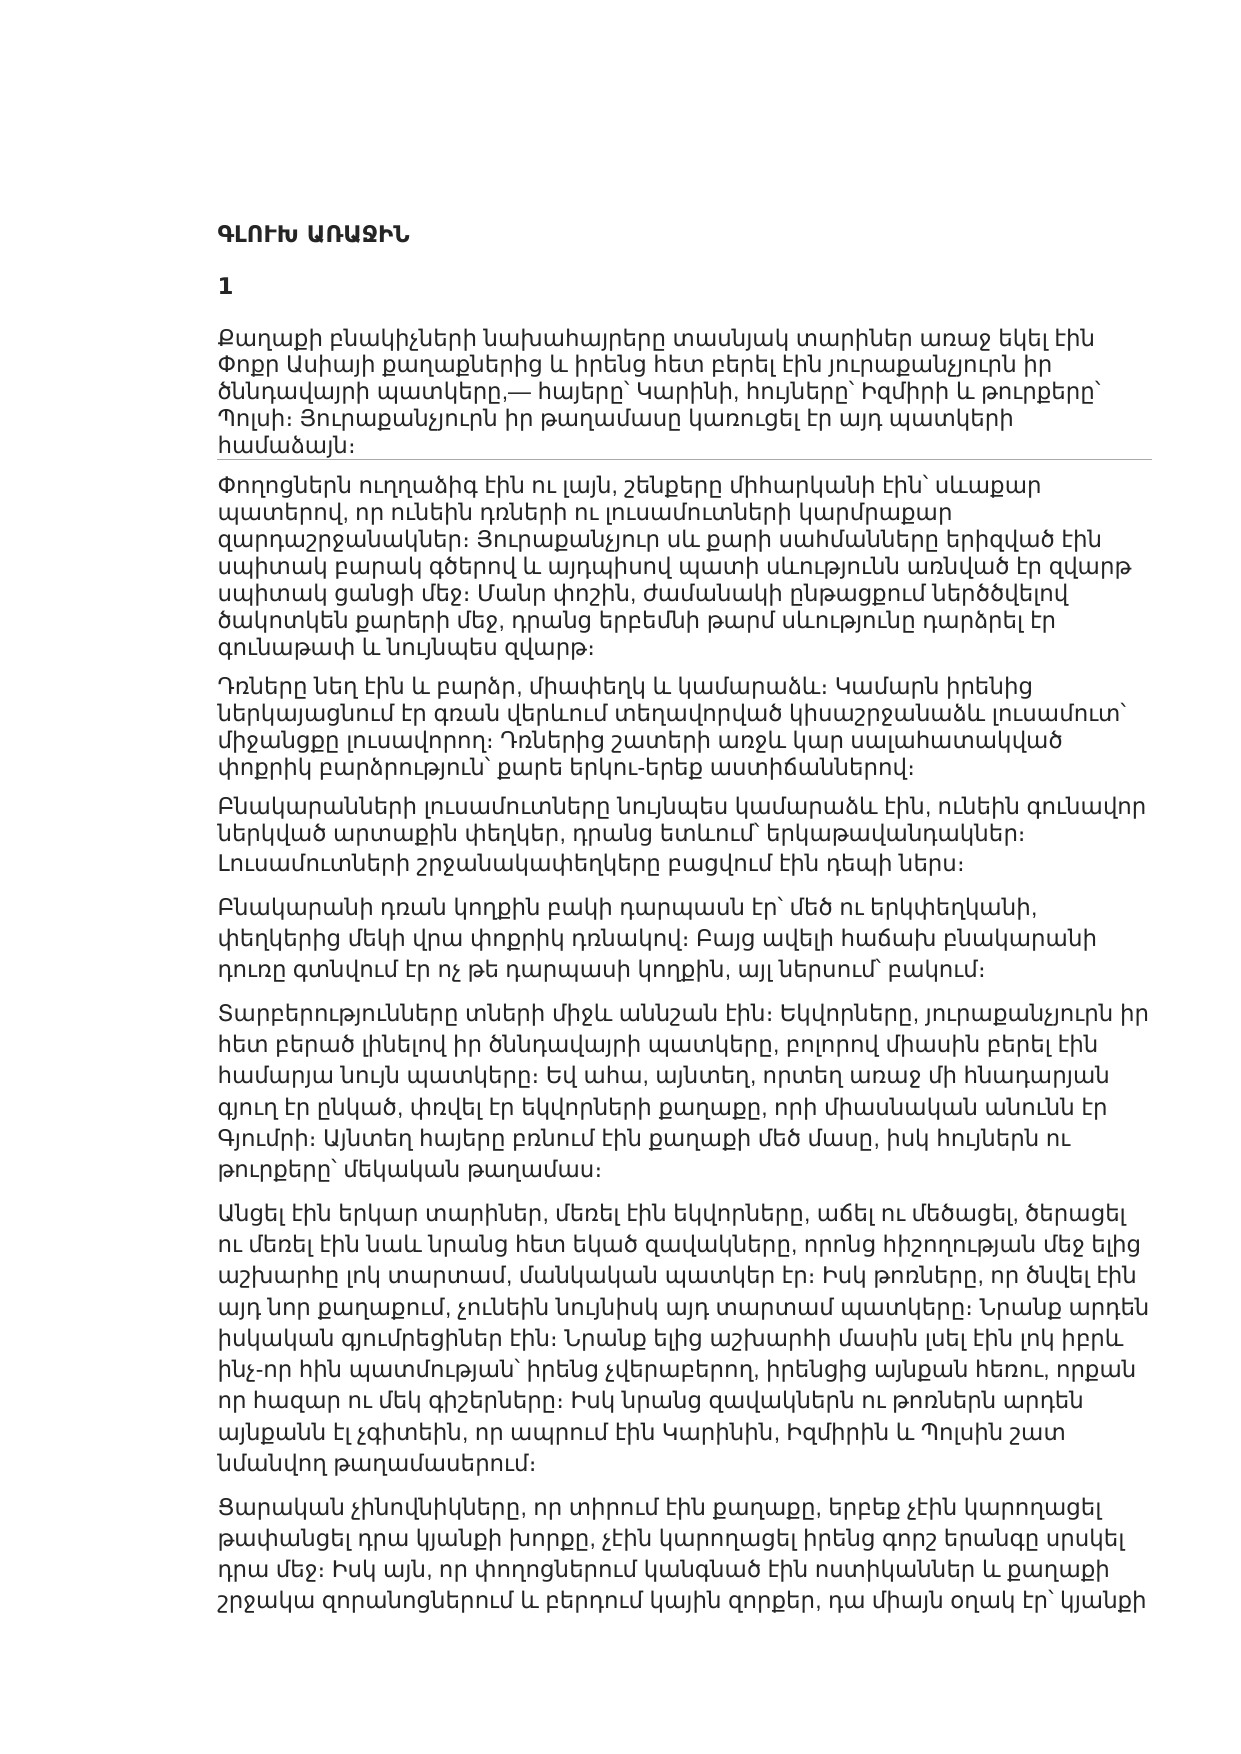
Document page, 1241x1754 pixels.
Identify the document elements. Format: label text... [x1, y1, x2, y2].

text ԳԼՈՒԽ ԱՌԱՋԻՆ [217, 221, 1152, 248]
text Քաղաքի բնակիչների նախահայրերը տասնյակ տարիներ առաջ եկել էին Փոքր Ասիայի քաղաքներից և իրենց հետ բերել էին յուրաքանչյուրն իր ծննդավայրի պատկերը,— հայերը՝ Կարինի, հույները՝ Իզմիրի և թուրքերը՝ Պոլսի։ Յուրաքանչյուրն իր թաղամասը կառուցել էր այդ պատկերի համաձայն։ [217, 325, 1152, 459]
text Անցել էին երկար տարիներ, մեռել էին եկվորները, աճել ու մեծացել, ծերացել ու մեռել էին նաև նրանց հետ եկած զավակները, որոնց հիշողության մեջ ելից աշխարհը լոկ տարտամ, մանկական պատկեր էր։ Իսկ թոռները, որ ծնվել էին այդ նոր քաղաքում, չունեին նույնիսկ այդ տարտամ պատկերը։ Նրանք արդեն իսկական գյումրեցիներ էին։ Նրանք ելից աշխարհի մասին լսել էին լոկ իբրև ինչ-որ հին պատմության՝ իրենց չվերաբերող, իրենցից այնքան հեռու, որքան որ հազար ու մեկ գիշերները։ Իսկ նրանց զավակներն ու թոռներն արդեն այնքանն էլ չգիտեին, որ ապրում էին Կարինին, Իզմիրին և Պոլսին շատ նմանվող թաղամասերում։ [217, 1197, 1152, 1478]
text Փողոցներն ուղղաձիգ էին ու լայն, շենքերը միհարկանի էին՝ սևաքար պատերով, որ ունեին դռների ու լուսամուտների կարմրաքար զարդաշրջանակներ։ Յուրաքանչյուր սև քարի սահմանները երիզված էին սպիտակ բարակ գծերով և այդպիսով պատի սևությունն առնված էր զվարթ սպիտակ ցանցի մեջ։ Մանր փոշին, ժամանակի ընթացքում ներծծվելով ծակոտկեն քարերի մեջ, դրանց երբեմնի թարմ սևությունը դարձրել էր գունաթափ և նույնպես զվարթ։ [217, 472, 1152, 660]
text Բնակարանի դռան կողքին բակի դարպասն էր՝ մեծ ու երկփեղկանի, փեղկերից մեկի վրա փոքրիկ դռնակով։ Բայց ավելի հաճախ բնակարանի դուռը գտնվում էր ոչ թե դարպասի կողքին, այլ ներսում՝ բակում։ [217, 890, 1152, 984]
text Դռները նեղ էին և բարձր, միափեղկ և կամարաձև։ Կամարն իրենից ներկայացնում էր գռան վերևում տեղավորված կիսաշրջանաձև լուսամուտ՝ միջանցքը լուսավորող։ Դռներից շատերի առջև կար սալահատակված փոքրիկ բարձրություն՝ քարե երկու-երեք աստիճաններով։ [217, 673, 1152, 780]
text Բնակարանների լուսամուտները նույնպես կամարաձև էին, ունեին գունավոր ներկված արտաքին փեղկեր, դրանց ետևում՝ երկաթավանդակներ։ Լուսամուտների շրջանակափեղկերը բացվում էին դեպի ներս։ [217, 793, 1152, 878]
text 1 [217, 273, 1152, 300]
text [217, 1490, 1152, 1615]
text Տարբերությունները տների միջև աննշան էին։ Եկվորները, յուրաքանչյուրն իր հետ բերած լինելով իր ծննդավայրի պատկերը, բոլորով միասին բերել էին համարյա նույն պատկերը։ Եվ ահա, այնտեղ, որտեղ առաջ մի հնադարյան գյուղ էր ընկած, փռվել էր եկվորների քաղաքը, որի միասնական անունն էր Գյումրի։ Այնտեղ հայերը բռնում էին քաղաքի մեծ մասը, իսկ հույներն ու թուրքերը՝ մեկական թաղամաս։ [217, 997, 1152, 1184]
